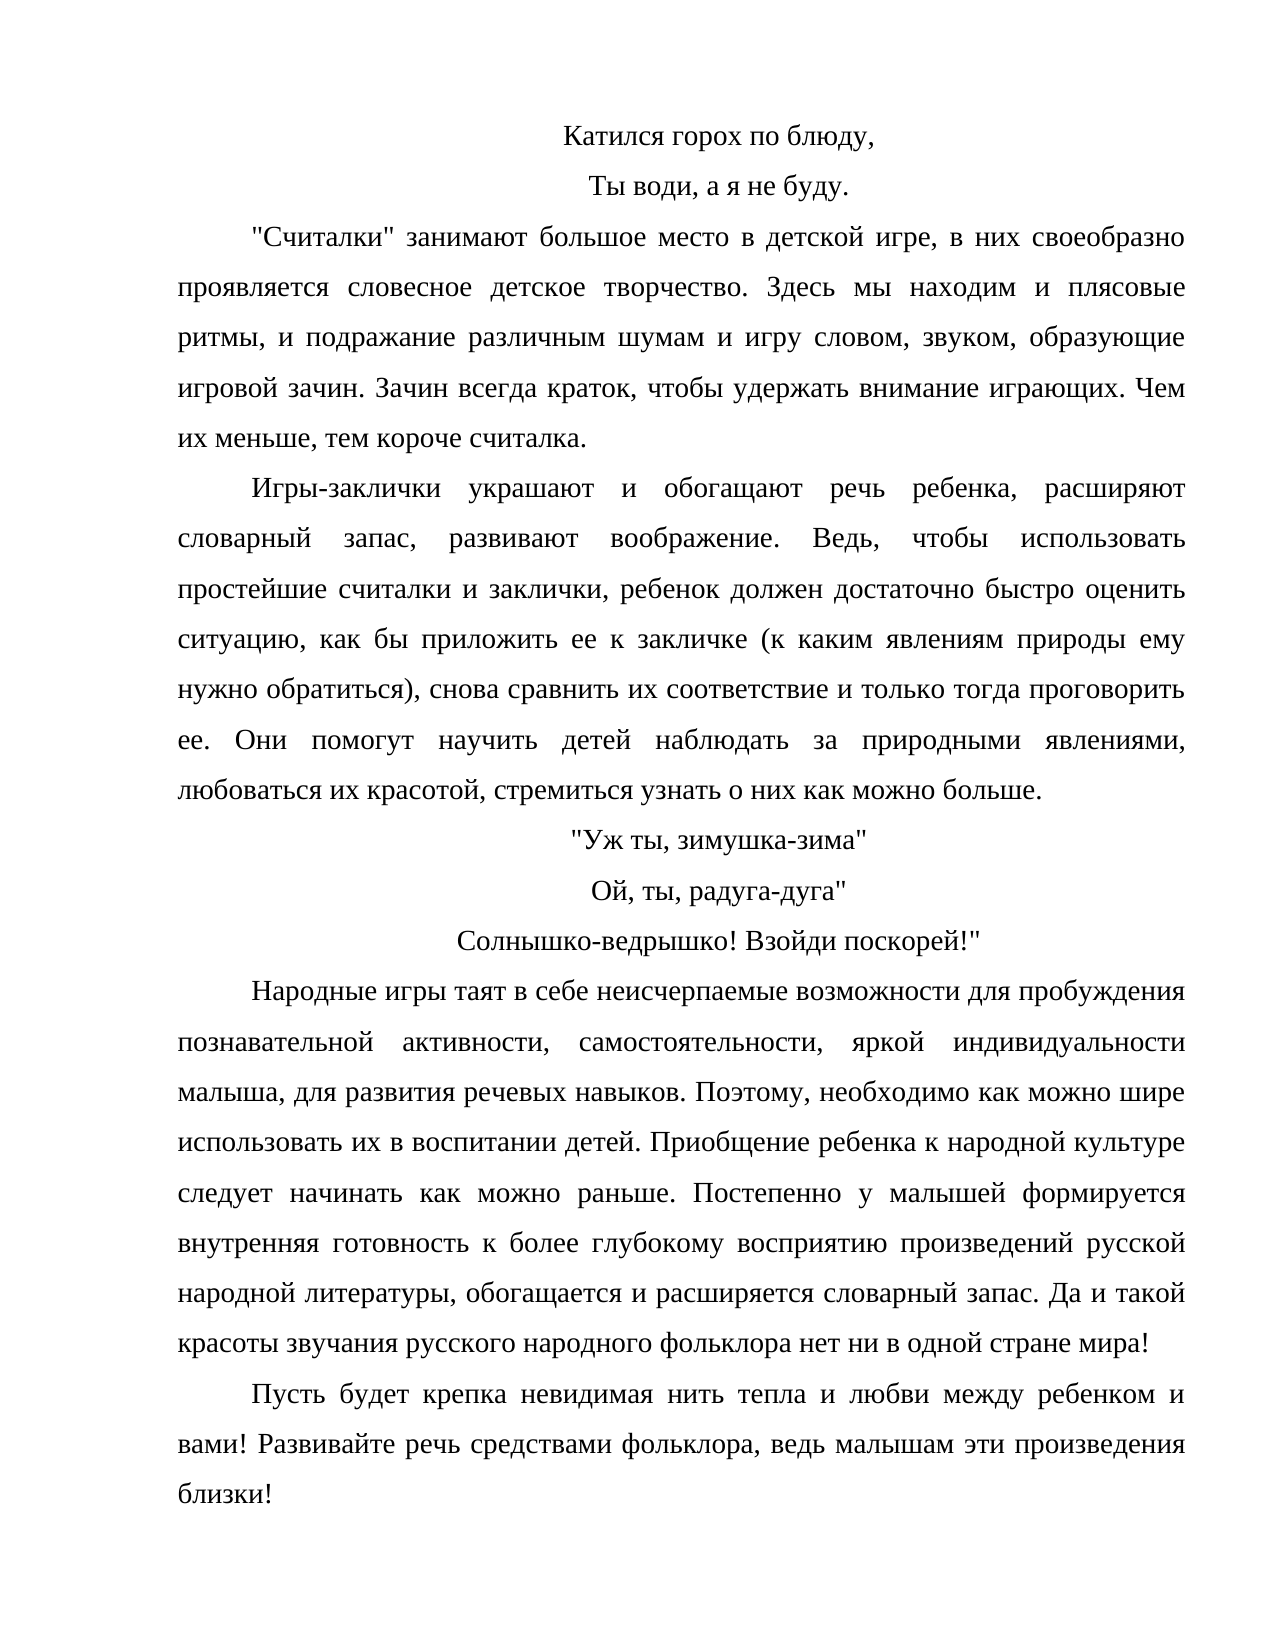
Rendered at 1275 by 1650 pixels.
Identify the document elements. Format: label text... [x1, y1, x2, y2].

text Пусть будет крепка невидимая нить тепла и любви между ребенком и вами! Развивайте речь средствами фольклора, ведь малышам эти произведения близки! [177, 1376, 1186, 1510]
text Катился горох по блюду, [177, 118, 1186, 152]
text "Уж ты, зимушка-зима" [177, 822, 1186, 856]
text Ой, ты, радуга-дуга" [177, 873, 1186, 906]
text "Считалки" занимают большое место в детской игре, в них своеобразно проявляется словесное детское творчество. Здесь мы находим и плясовые ритмы, и подражание различным шумам и игру словом, звуком, образующие игровой зачин. Зачин всегда краток, чтобы удержать внимание играющих. Чем их меньше, тем короче считалка. [177, 219, 1186, 453]
text Народные игры таят в себе неисчерпаемые возможности для пробуждения познавательной активности, самостоятельности, яркой индивидуальности малыша, для развития речевых навыков. Поэтому, необходимо как можно шире использовать их в воспитании детей. Приобщение ребенка к народной культуре следует начинать как можно раньше. Постепенно у малышей формируется внутренняя готовность к более глубокому восприятию произведений русской народной литературы, обогащается и расширяется словарный запас. Да и такой красоты звучания русского народного фольклора нет ни в одной стране мира! [177, 973, 1186, 1359]
text Ты води, а я не буду. [177, 168, 1186, 202]
text Игры-заклички украшают и обогащают речь ребенка, расширяют словарный запас, развивают воображение. Ведь, чтобы использовать простейшие считалки и заклички, ребенок должен достаточно быстро оценить ситуацию, как бы приложить ее к закличке (к каким явлениям природы ему нужно обратиться), снова сравнить их соответствие и только тогда проговорить ее. Они помогут научить детей наблюдать за природными явлениями, любоваться их красотой, стремиться узнать о них как можно больше. [177, 470, 1186, 806]
text Солнышко-ведрышко! Взойди поскорей!" [177, 923, 1186, 957]
